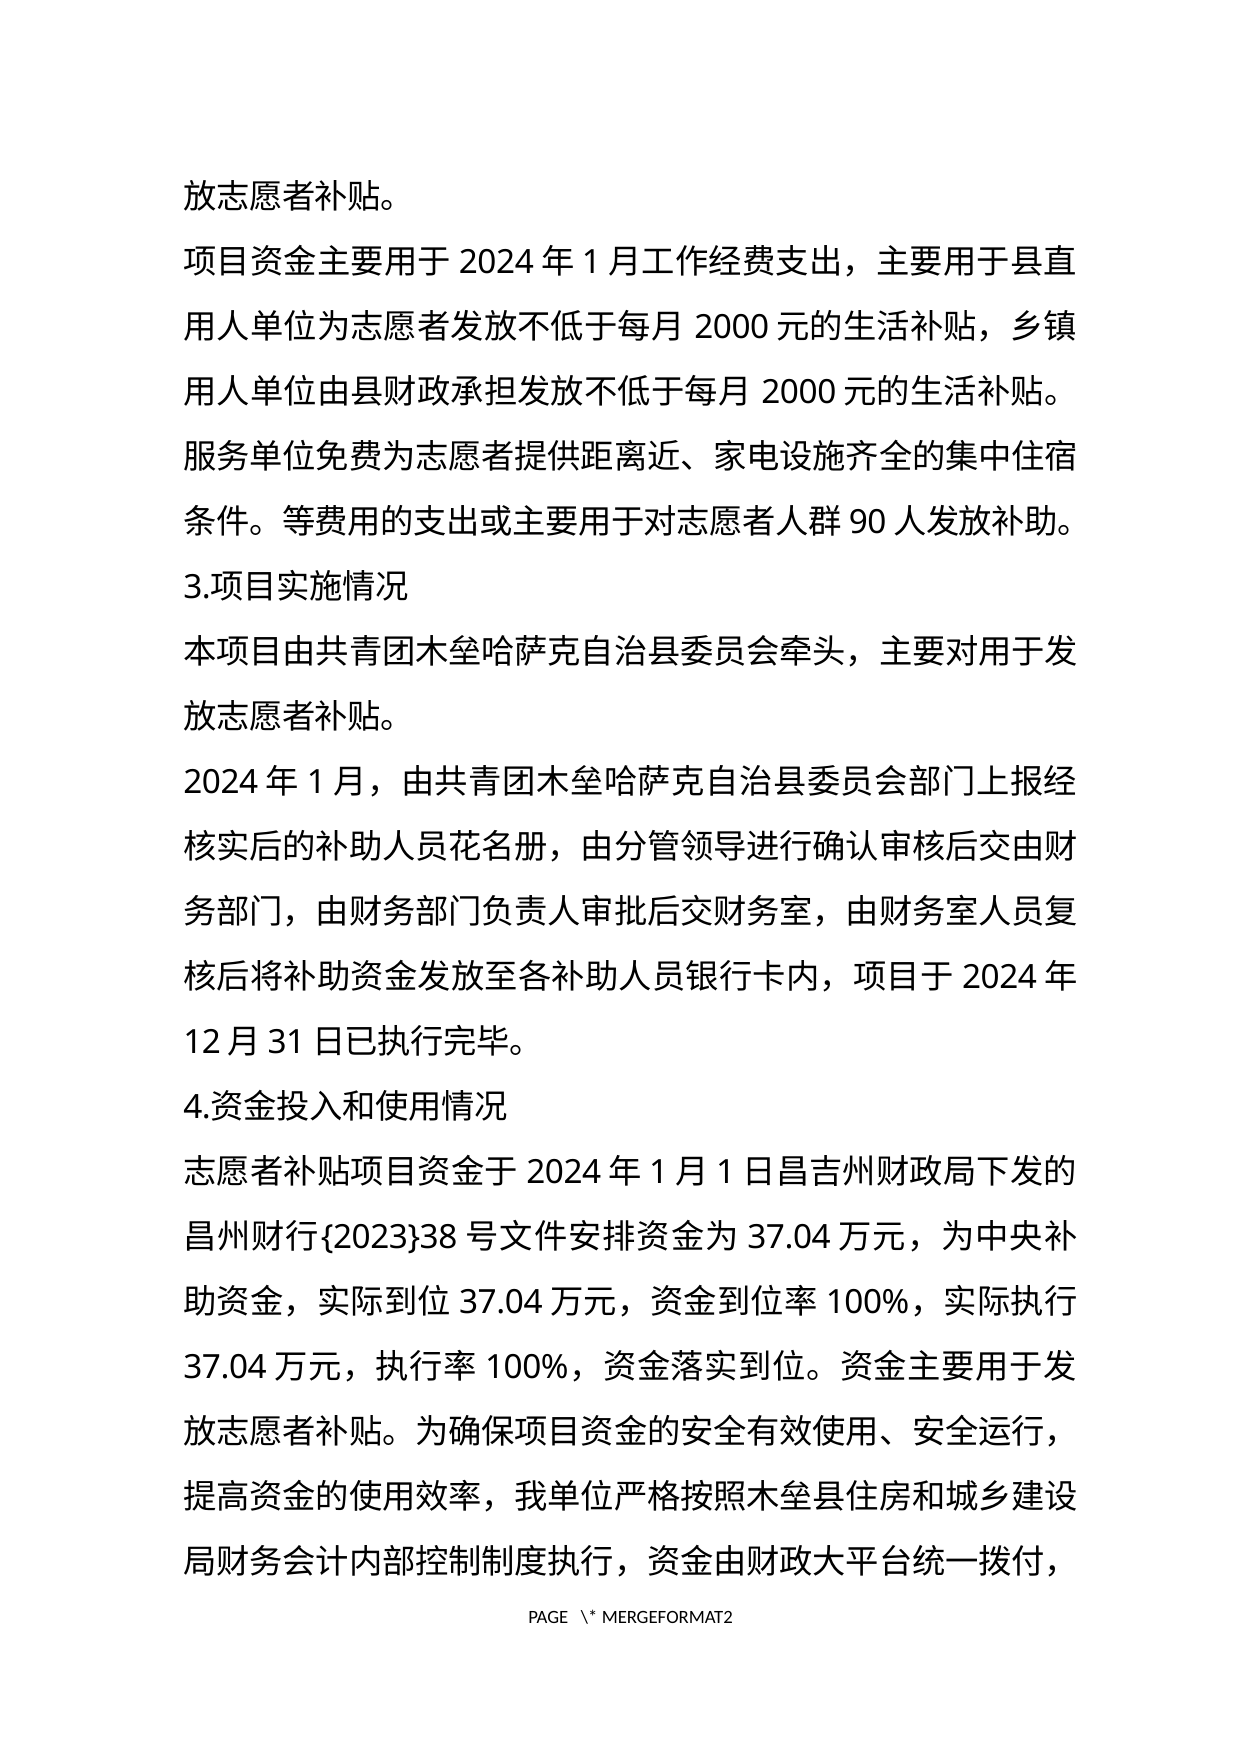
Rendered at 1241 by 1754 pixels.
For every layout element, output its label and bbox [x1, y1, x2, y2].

text [183, 162, 1078, 1592]
